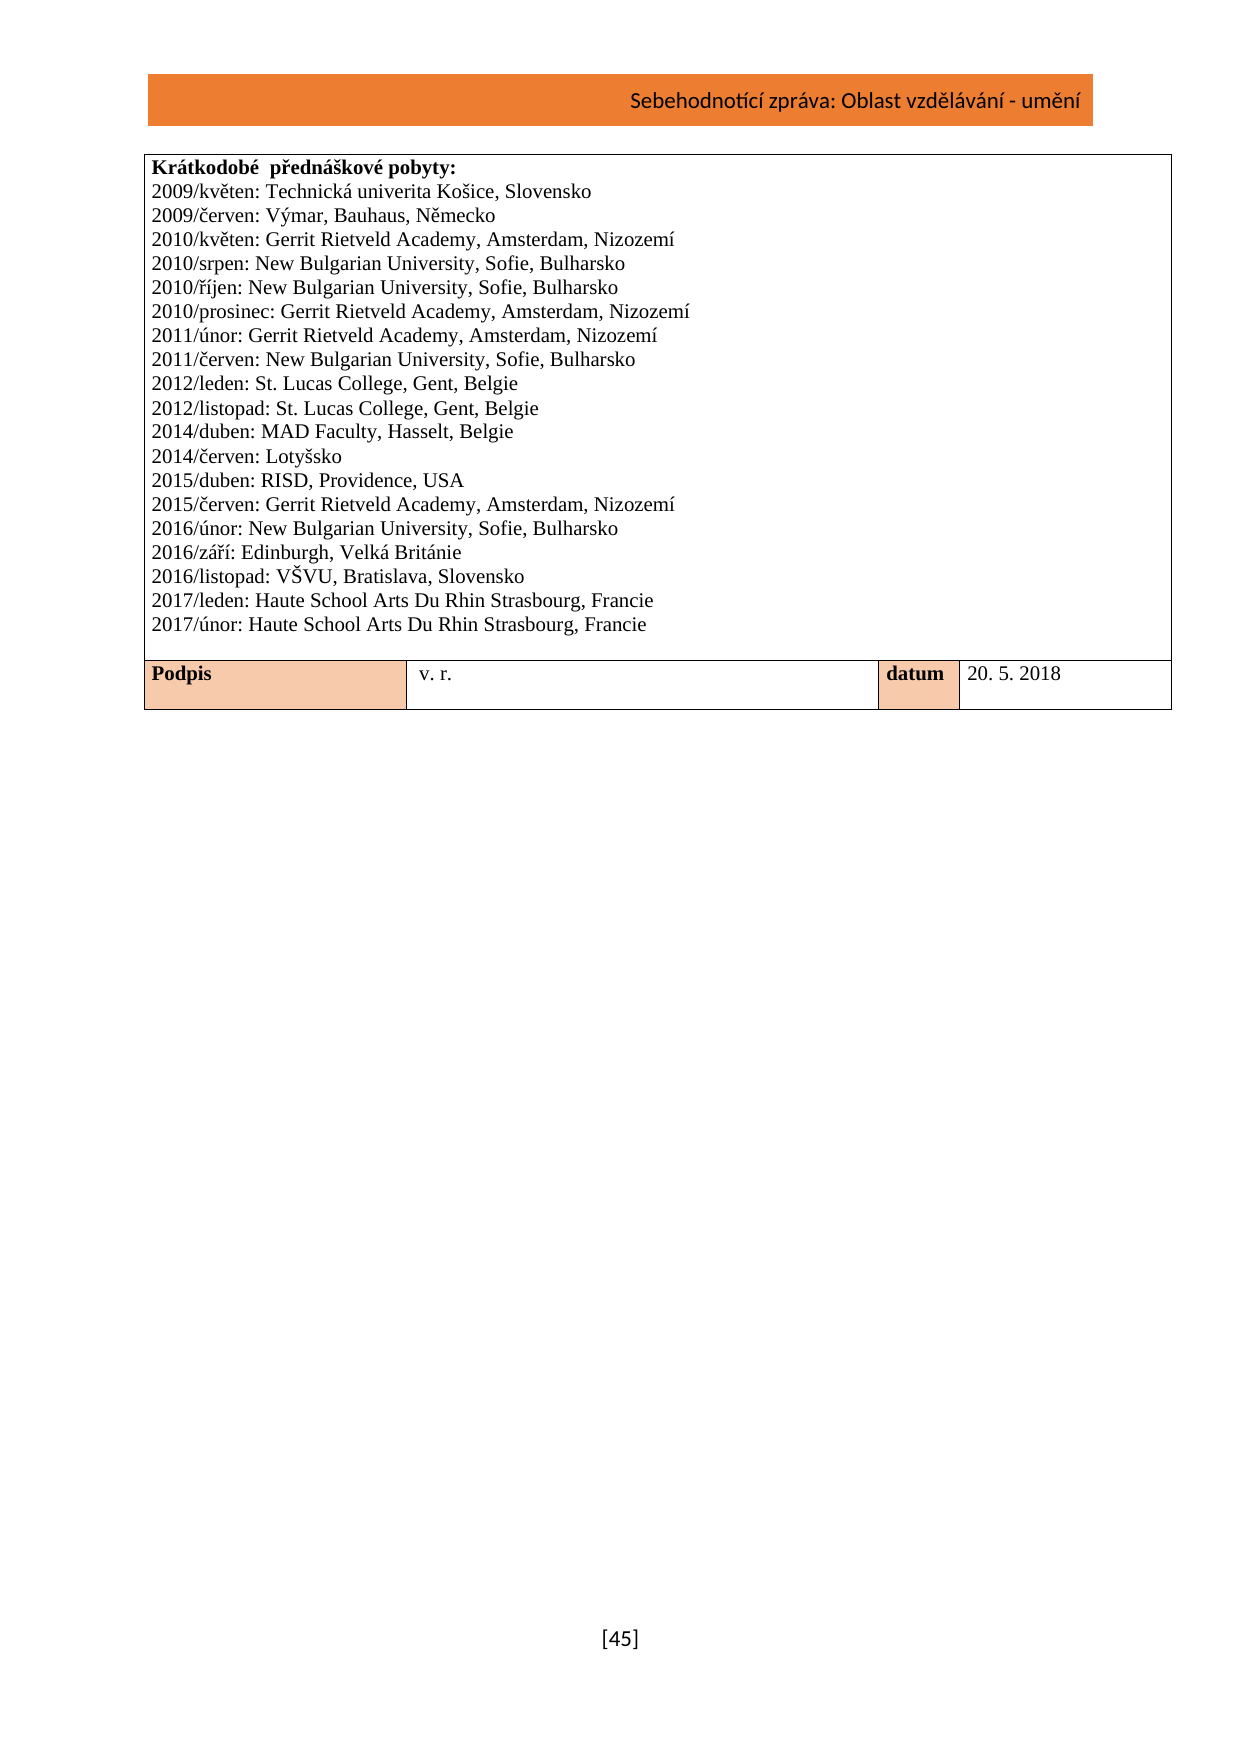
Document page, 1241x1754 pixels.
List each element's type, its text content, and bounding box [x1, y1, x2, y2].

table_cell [145, 155, 1171, 660]
table_cell 20. 5. 2018 [960, 661, 1171, 709]
table_cell v. r. [407, 661, 878, 709]
table_cell datum [879, 661, 959, 709]
table_cell Podpis [145, 661, 406, 709]
